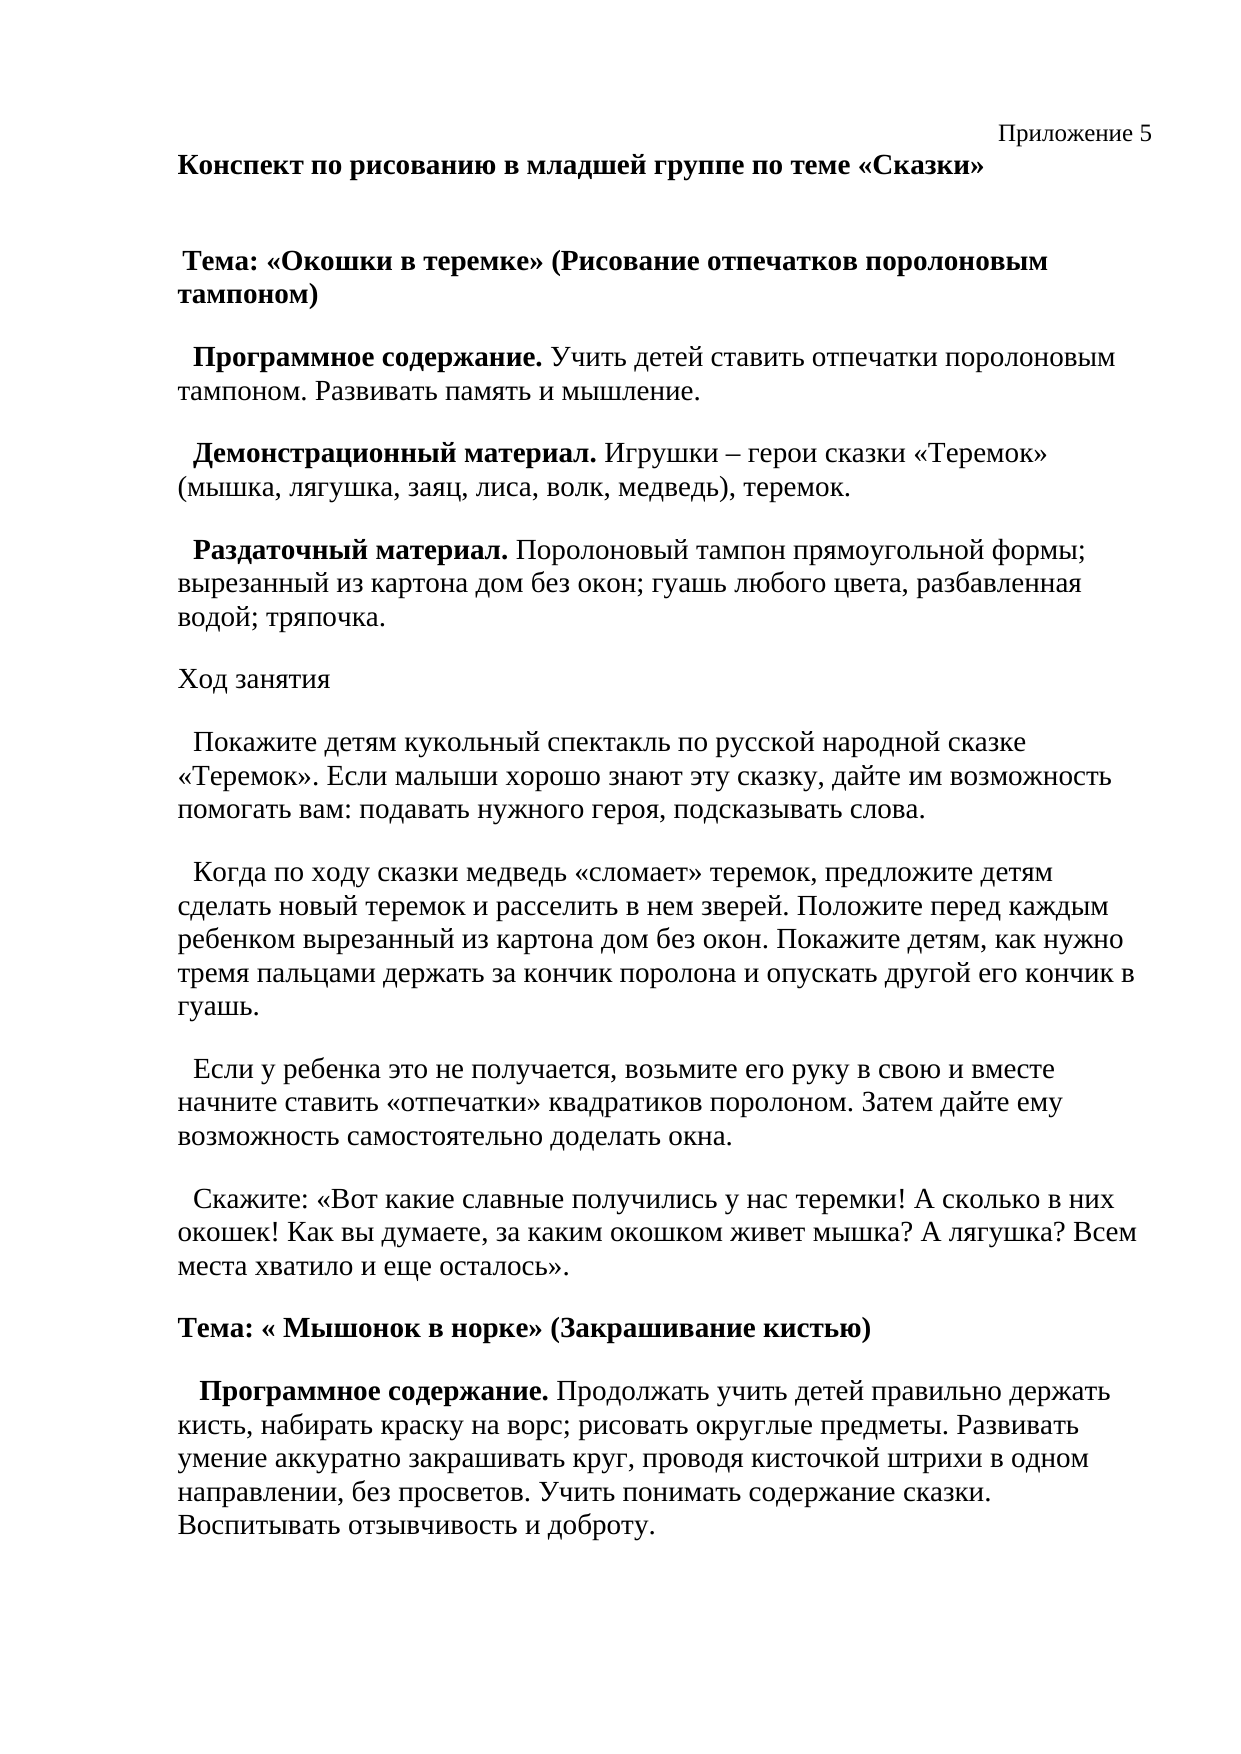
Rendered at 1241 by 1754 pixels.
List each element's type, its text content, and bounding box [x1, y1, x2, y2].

text Скажите: «Вот какие славные получились у нас теремки! А сколько в них окошек! Как вы думаете, за каким окошком живет мышка? А лягушка? Всем места хватило и еще осталось». [177, 1181, 1152, 1281]
text Приложение 5 [177, 118, 1152, 147]
text Демонстрационный материал. Игрушки – герои сказки «Теремок» (мышка, лягушка, заяц, лиса, волк, медведь), теремок. [177, 436, 1152, 503]
text Раздаточный материал. Поролоновый тампон прямоугольной формы; вырезанный из картона дом без окон; гуашь любого цвета, разбавленная водой; тряпочка. [177, 532, 1152, 632]
text Программное содержание. Продолжать учить детей правильно держать кисть, набирать краску на ворс; рисовать округлые предметы. Развивать умение аккуратно закрашивать круг, проводя кисточкой штрихи в одном направлении, без просветов. Учить понимать содержание сказки. Воспитывать отзывчивость и доброту. [177, 1373, 1152, 1541]
text Ход занятия [177, 662, 1152, 695]
text Если у ребенка это не получается, возьмите его руку в свою и вместе начните ставить «отпечатки» квадратиков поролоном. Затем дайте ему возможность самостоятельно доделать окна. [177, 1051, 1152, 1152]
text Программное содержание. Учить детей ставить отпечатки поролоновым тампоном. Развивать память и мышление. [177, 339, 1152, 406]
text Когда по ходу сказки медведь «сломает» теремок, предложите детям сделать новый теремок и расселить в нем зверей. Положите перед каждым ребенком вырезанный из картона дом без окон. Покажите детям, как нужно тремя пальцами держать за кончик поролона и опускать другой его кончик в гуашь. [177, 854, 1152, 1022]
text Покажите детям кукольный спектакль по русской народной сказке «Теремок». Если малыши хорошо знают эту сказку, дайте им возможность помогать вам: подавать нужного героя, подсказывать слова. [177, 724, 1152, 825]
text Тема: « Мышонок в норке» (Закрашивание кистью) [177, 1311, 1152, 1344]
text Конспект по рисованию в младшей группе по теме «Сказки» [177, 147, 1152, 180]
text Тема: «Окошки в теремке» (Рисование отпечатков поролоновым тампоном) [177, 243, 1152, 310]
